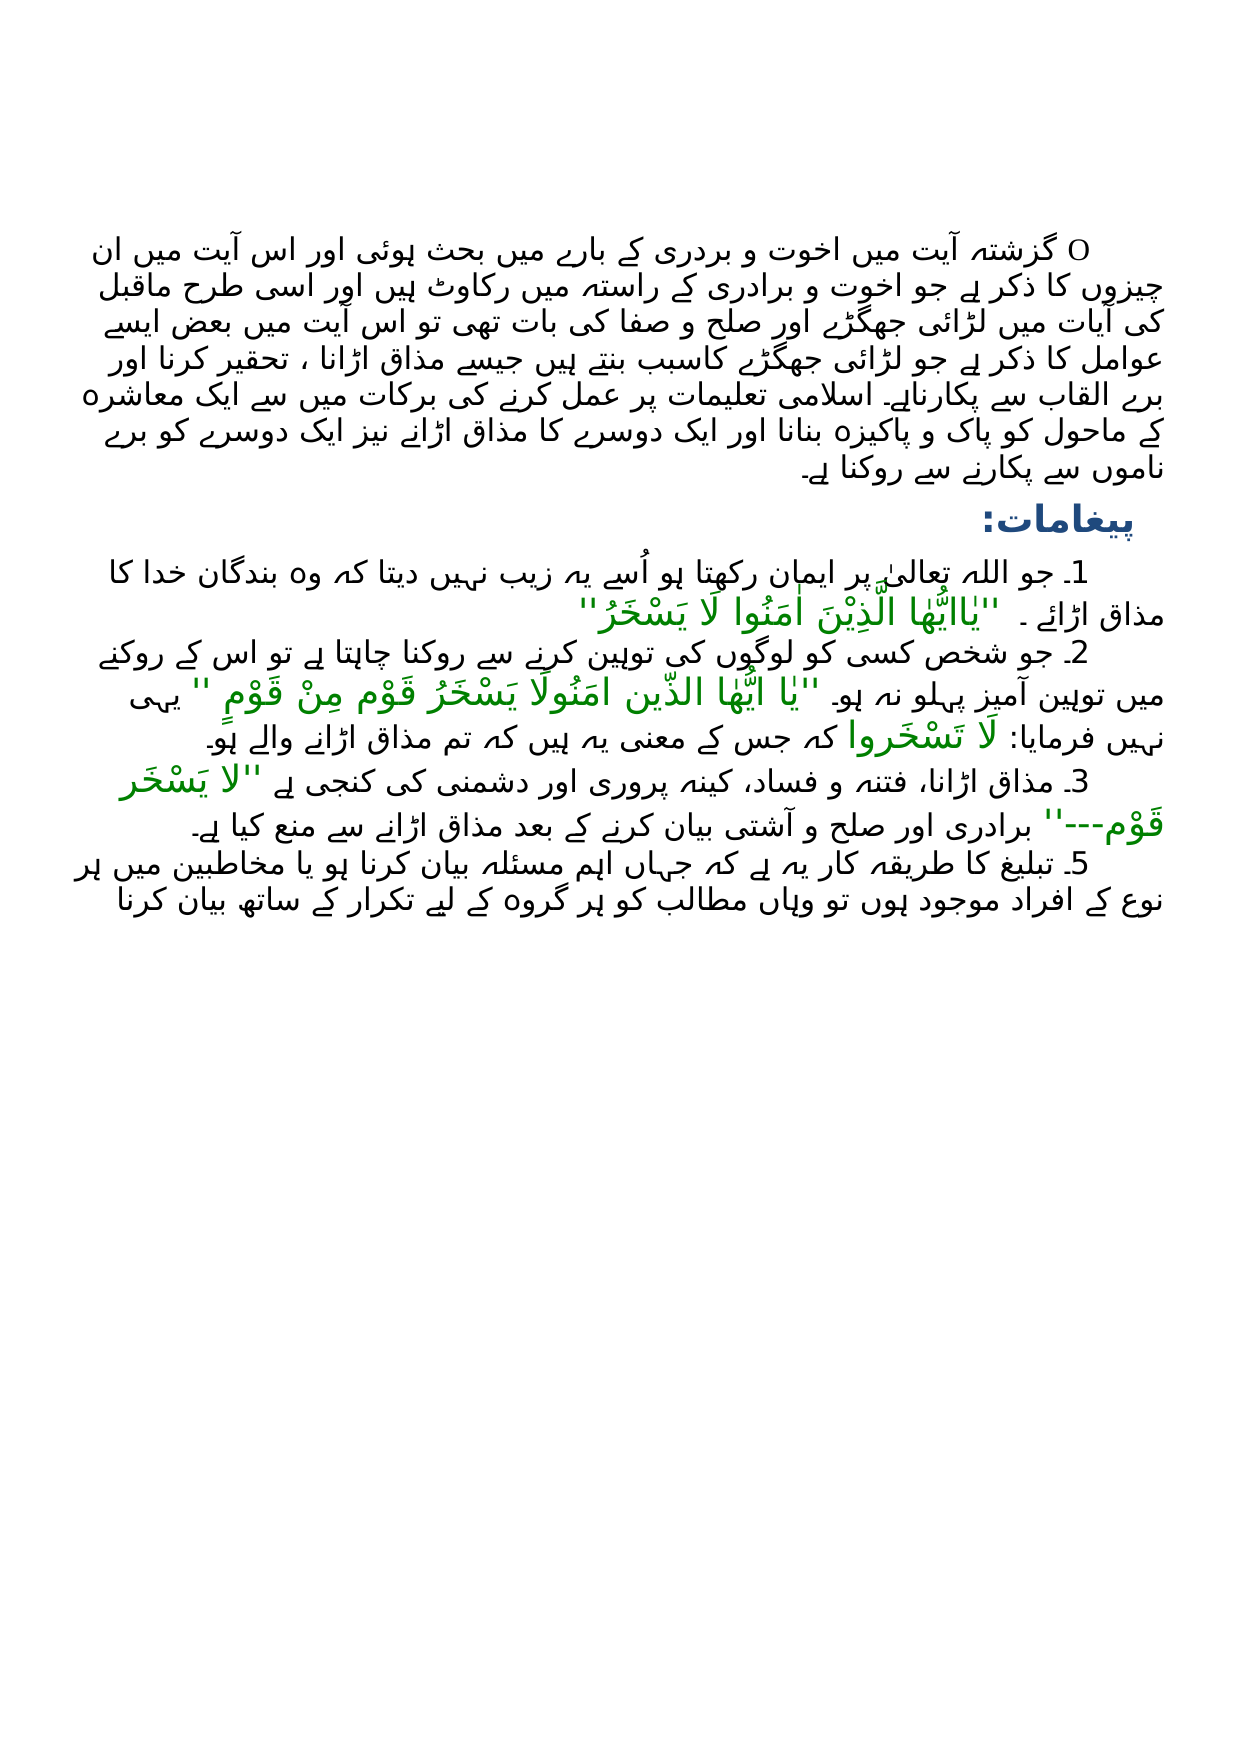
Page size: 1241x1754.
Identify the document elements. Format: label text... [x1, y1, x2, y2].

text 3۔ مذاق اڑانا، فتنہ و فساد، کینہ پروری اور دشمنی کی کنجی ہے ''لا یَسْخَر قَوْم---'' برادری اور صلح و آشتی بیان کرنے کے بعد مذاق اڑانے سے منع کیا ہے۔ [75, 758, 1165, 845]
text 2۔ جو شخص کسی کو لوگوں کی توہین کرنے سے روکنا چاہتا ہے تو اس کے روکنے میں توہین آمیز پہلو نہ ہو۔ ''یٰا ایُّهٰا الذّین امَنُولَا یَسْخَرُ قَوْم مِنْ قَوْمٍ '' یہی نہیں فرمایا: لَا تَسْخَروا کہ جس کے معنی یہ ہیں کہ تم مذاق اڑانے والے ہو۔ [75, 634, 1165, 758]
subtitle پیغامات: [75, 498, 1165, 542]
text 5۔ تبلیغ کا طریقہ کار یہ ہے کہ جہاں اہم مسئلہ بیان کرنا ہو یا مخاطبین میں ہر نوع کے افراد موجود ہوں تو وہاں مطالب کو ہر گروہ کے لیے تکرار کے ساتھ بیان کرنا [75, 845, 1165, 918]
text O گزشتہ آیت میں اخوت و بردری کے بارے میں بحث ہوئی اور اس آیت میں ان چیزوں کا ذکر ہے جو اخوت و برادری کے راستہ میں رکاوٹ ہیں اور اسی طرح ماقبل کی آیات میں لڑائی جھگڑے اور صلح و صفا کی بات تھی تو اس آیت میں بعض ایسے عوامل کا ذکر ہے جو لڑائی جھگڑے کاسبب بنتے ہیں جیسے مذاق اڑانا ، تحقیر کرنا اور برے القاب سے پکارناہے۔ اسلامی تعلیمات پر عمل کرنے کی برکات میں سے ایک معاشرہ کے ماحول کو پاک و پاکیزہ بنانا اور ایک دوسرے کا مذاق اڑانے نیز ایک دوسرے کو برے ناموں سے پکارنے سے روکنا ہے۔ [75, 231, 1165, 486]
text 1۔ جو اللہ تعالیٰ پر ایمان رکھتا ہو اُسے یہ زیب نہیں دیتا کہ وہ بندگان خدا کا مذاق اڑائے ۔ ''یٰاایُّهٰا الَّذِیْنَ اٰمَنُوا لَا یَسْخَرُ'' [75, 554, 1165, 634]
